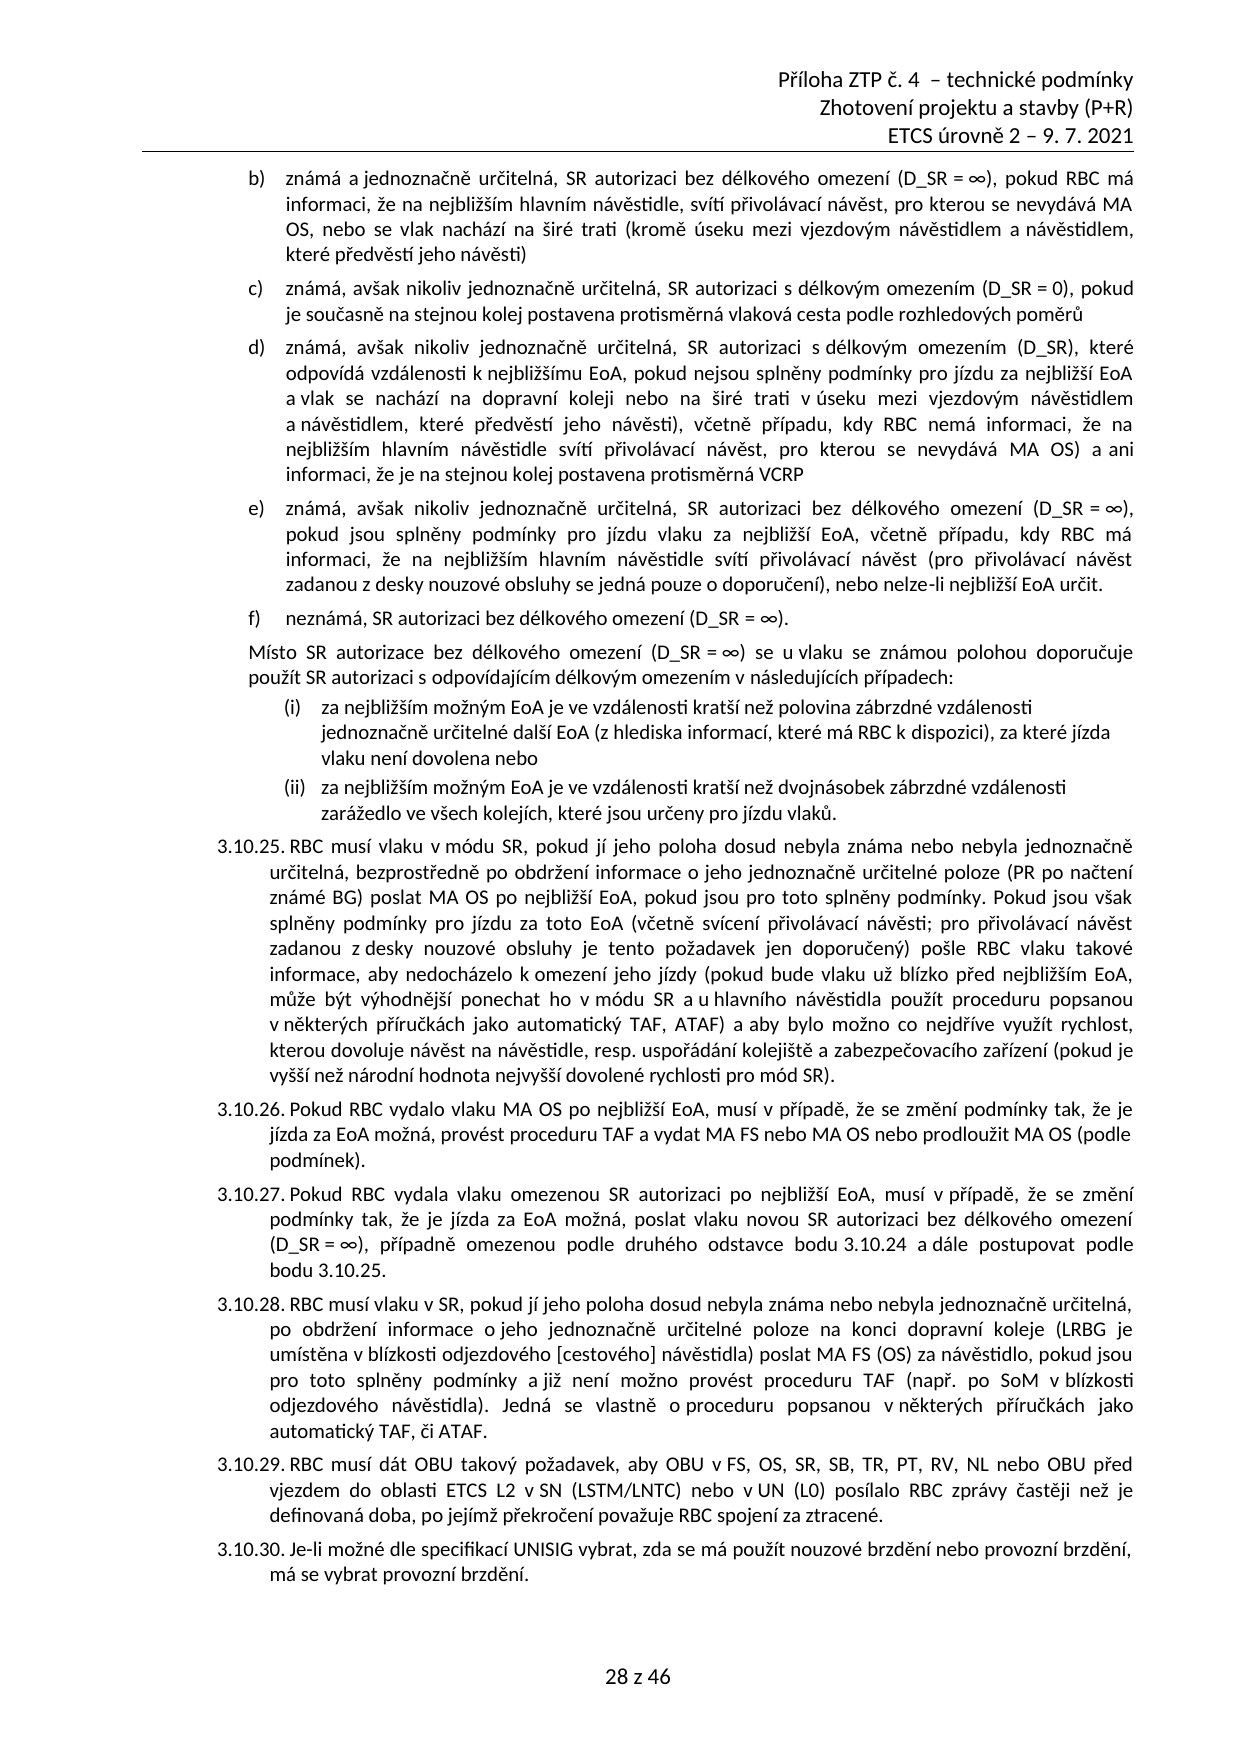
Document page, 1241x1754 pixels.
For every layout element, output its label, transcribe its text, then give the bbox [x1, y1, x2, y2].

text známá, avšak nikoliv jednoznačně určitelná, SR autorizaci s délkovým omezením (D_SR), které odpovídá vzdálenosti k nejbližšímu EoA, pokud nejsou splněny podmínky pro jízdu za nejbližší EoA a vlak se nachází na dopravní koleji nebo na širé trati v úseku mezi vjezdovým návěstidlem a návěstidlem, které předvěstí jeho návěsti), včetně případu, kdy RBC nemá informaci, že na nejbližším hlavním návěstidle svítí přivolávací návěst, pro kterou se nevydává MA OS) a ani informaci, že je na stejnou kolej postavena protisměrná VCRP [248, 334, 1134, 487]
text Pokud RBC vydala vlaku omezenou SR autorizaci po nejbližší EoA, musí v případě, že se změní podmínky tak, že je jízda za EoA možná, poslat vlaku novou SR autorizaci bez délkového omezení (D_SR = ∞), případně omezenou podle druhého odstavce bodu 3.10.24 a dále postupovat podle bodu 3.10.25. [217, 1181, 1134, 1282]
text RBC musí vlaku v módu SR, pokud jí jeho poloha dosud nebyla známa nebo nebyla jednoznačně určitelná, bezprostředně po obdržení informace o jeho jednoznačně určitelné poloze (PR po načtení známé BG) poslat MA OS po nejbližší EoA, pokud jsou pro toto splněny podmínky. Pokud jsou však splněny podmínky pro jízdu za toto EoA (včetně svícení přivolávací návěsti; pro přivolávací návěst zadanou z desky nouzové obsluhy je tento požadavek jen doporučený) pošle RBC vlaku takové informace, aby nedocházelo k omezení jeho jízdy (pokud bude vlaku už blízko před nejbližším EoA, může být výhodnější ponechat ho v módu SR a u hlavního návěstidla použít proceduru popsanou v některých příručkách jako automatický TAF, ATAF) a aby bylo možno co nejdříve využít rychlost, kterou dovoluje návěst na návěstidle, resp. uspořádání kolejiště a zabezpečovacího zařízení (pokud je vyšší než národní hodnota nejvyšší dovolené rychlosti pro mód SR). [217, 834, 1134, 1088]
text RBC musí dát OBU takový požadavek, aby OBU v FS, OS, SR, SB, TR, PT, RV, NL nebo OBU před vjezdem do oblasti ETCS L2 v SN (LSTM/LNTC) nebo v UN (L0) posílalo RBC zprávy častěji než je definovaná doba, po jejímž překročení považuje RBC spojení za ztracené. [217, 1452, 1134, 1528]
text známá, avšak nikoliv jednoznačně určitelná, SR autorizaci s délkovým omezením (D_SR = 0), pokud je současně na stejnou kolej postavena protisměrná vlaková cesta podle rozhledových poměrů [248, 275, 1134, 326]
text neznámá, SR autorizaci bez délkového omezení (D_SR = ∞). [248, 605, 1134, 631]
text Místo SR autorizace bez délkového omezení (D_SR = ∞) se u vlaku se známou polohou doporučuje použít SR autorizaci s odpovídajícím délkovým omezením v následujících případech: [248, 639, 1134, 690]
text za nejbližším možným EoA je ve vzdálenosti kratší než dvojnásobek zábrzdné vzdálenosti zarážedlo ve všech kolejích, které jsou určeny pro jízdu vlaků. [283, 774, 1134, 825]
text Pokud RBC vydalo vlaku MA OS po nejbližší EoA, musí v případě, že se změní podmínky tak, že je jízda za EoA možná, provést proceduru TAF a vydat MA FS nebo MA OS nebo prodloužit MA OS (podle podmínek). [217, 1096, 1134, 1172]
text známá a jednoznačně určitelná, SR autorizaci bez délkového omezení (D_SR = ∞), pokud RBC má informaci, že na nejbližším hlavním návěstidle, svítí přivolávací návěst, pro kterou se nevydává MA OS, nebo se vlak nachází na širé trati (kromě úseku mezi vjezdovým návěstidlem a návěstidlem, které předvěstí jeho návěsti) [248, 165, 1134, 267]
list za nejbližším možným EoA je ve vzdálenosti kratší než polovina zábrzdné vzdálenosti jednoznačně určitelné další EoA (z hlediska informací, které má RBC k dispozici), za které jízda vlaku není dovolena nebo [283, 694, 1134, 770]
text Je-li možné dle specifikací UNISIG vybrat, zda se má použít nouzové brzdění nebo provozní brzdění, má se vybrat provozní brzdění. [217, 1536, 1134, 1587]
text známá, avšak nikoliv jednoznačně určitelná, SR autorizaci bez délkového omezení (D_SR = ∞), pokud jsou splněny podmínky pro jízdu vlaku za nejbližší EoA, včetně případu, kdy RBC má informaci, že na nejbližším hlavním návěstidle svítí přivolávací návěst (pro přivolávací návěst zadanou z desky nouzové obsluhy se jedná pouze o doporučení), nebo nelze-li nejbližší EoA určit. [248, 495, 1134, 597]
text RBC musí vlaku v SR, pokud jí jeho poloha dosud nebyla známa nebo nebyla jednoznačně určitelná, po obdržení informace o jeho jednoznačně určitelné poloze na konci dopravní koleje (LRBG je umístěna v blízkosti odjezdového [cestového] návěstidla) poslat MA FS (OS) za návěstidlo, pokud jsou pro toto splněny podmínky a již není možno provést proceduru TAF (např. po SoM v blízkosti odjezdového návěstidla). Jedná se vlastně o proceduru popsanou v některých příručkách jako automatický TAF, či ATAF. [217, 1291, 1134, 1443]
